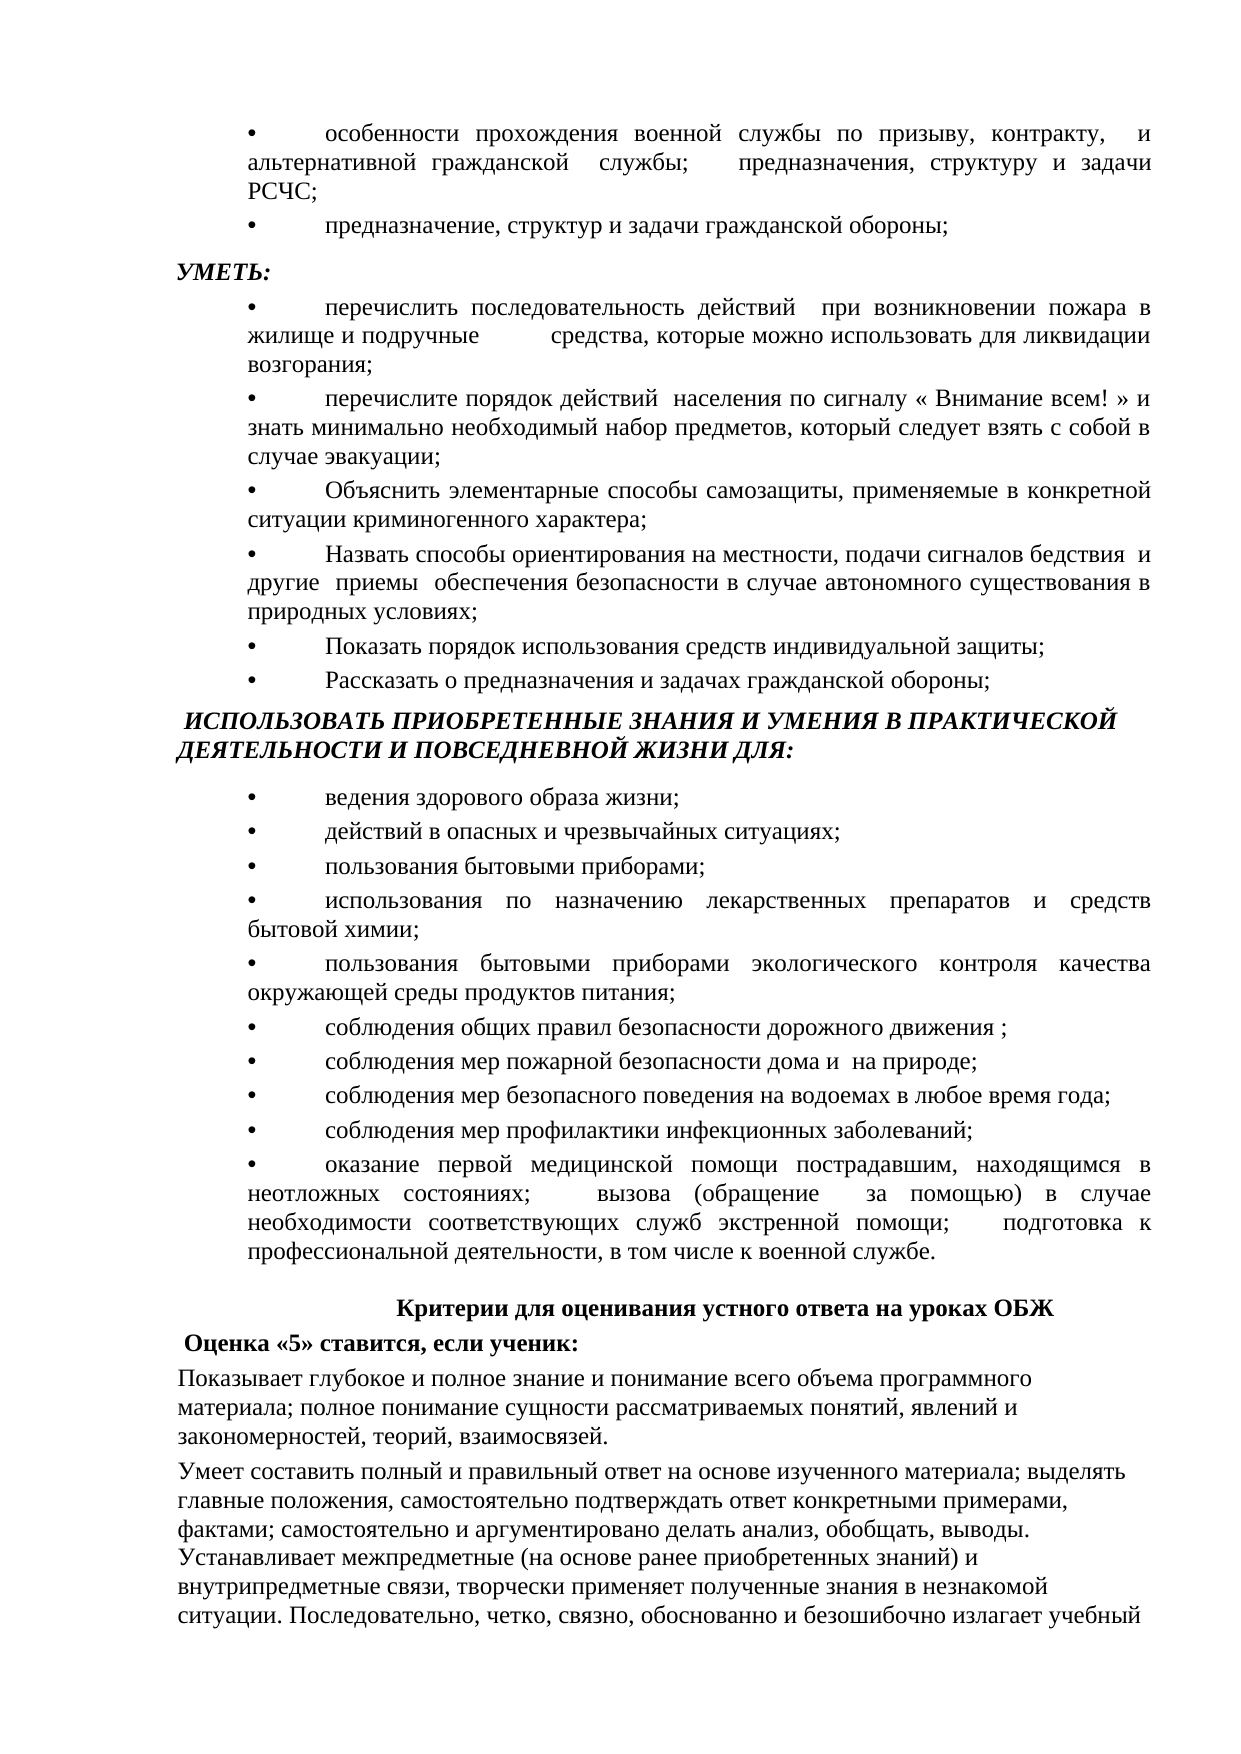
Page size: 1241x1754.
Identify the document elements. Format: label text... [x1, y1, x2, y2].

list использования по назначению лекарственных препаратов и средств бытовой химии; [247, 885, 1152, 943]
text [177, 1456, 1152, 1629]
list соблюдения мер пожарной безопасности дома и на природе; [247, 1046, 1152, 1075]
text Показывает глубокое и полное знание и понимание всего объема программного материала; полное понимание сущности рассматриваемых понятий, явлений и закономерностей, теорий, взаимосвязей. [177, 1363, 1152, 1450]
list соблюдения мер профилактики инфекционных заболеваний; [247, 1115, 1152, 1144]
list предназначение, структур и задачи гражданской обороны; [247, 210, 1152, 239]
text Оценка «5» ставится, если ученик: [177, 1328, 1152, 1357]
list соблюдения общих правил безопасности дорожного движения ; [247, 1012, 1152, 1040]
list Назвать способы ориентирования на местности, подачи сигналов бедствия и другие приемы обеспечения безопасности в случае автономного существования в природных условиях; [247, 539, 1152, 625]
list Объяснить элементарные способы самозащиты, применяемые в конкретной ситуации криминогенного характера; [247, 475, 1152, 533]
list перечислите порядок действий населения по сигналу « Внимание всем! » и знать минимально необходимый набор предметов, который следует взять с собой в случае эвакуации; [247, 383, 1152, 470]
list особенности прохождения военной службы по призыву, контракту, и альтернативной гражданской службы;  предназначения, структуру и задачи РСЧС; [247, 118, 1152, 204]
list пользования бытовыми приборами; [247, 851, 1152, 879]
list пользования бытовыми приборами экологического контроля качества окружающей среды продуктов питания; [247, 948, 1152, 1006]
list ведения здорового образа жизни; [247, 782, 1152, 811]
list Показать порядок использования средств индивидуальной защиты; [247, 631, 1152, 659]
list Рассказать о предназначения и задачах гражданской обороны; [247, 665, 1152, 694]
list оказание первой медицинской помощи пострадавшим, находящимся в неотложных состояниях;  вызова (обращение за помощью) в случае необходимости соответствующих служб экстренной помощи;  подготовка к профессиональной деятельности, в том числе к военной службе. [247, 1149, 1152, 1264]
text ИСПОЛЬЗОВАТЬ ПРИОБРЕТЕННЫЕ ЗНАНИЯ И УМЕНИЯ В ПРАКТИЧЕСКОЙ ДЕЯТЕЛЬНОСТИ И ПОВСЕДНЕВНОЙ ЖИЗНИ ДЛЯ: [177, 706, 1152, 763]
list действий в опасных и чрезвычайных ситуациях; [247, 816, 1152, 845]
list соблюдения мер безопасного поведения на водоемах в любое время года; [247, 1081, 1152, 1109]
text Критерии для оценивания устного ответа на уроках ОБЖ [177, 1293, 1152, 1322]
text УМЕТЬ: [176, 257, 1153, 285]
list перечислить последовательность действий при возникновении пожара в жилище и подручные средства, которые можно использовать для ликвидации возгорания; [247, 291, 1152, 378]
